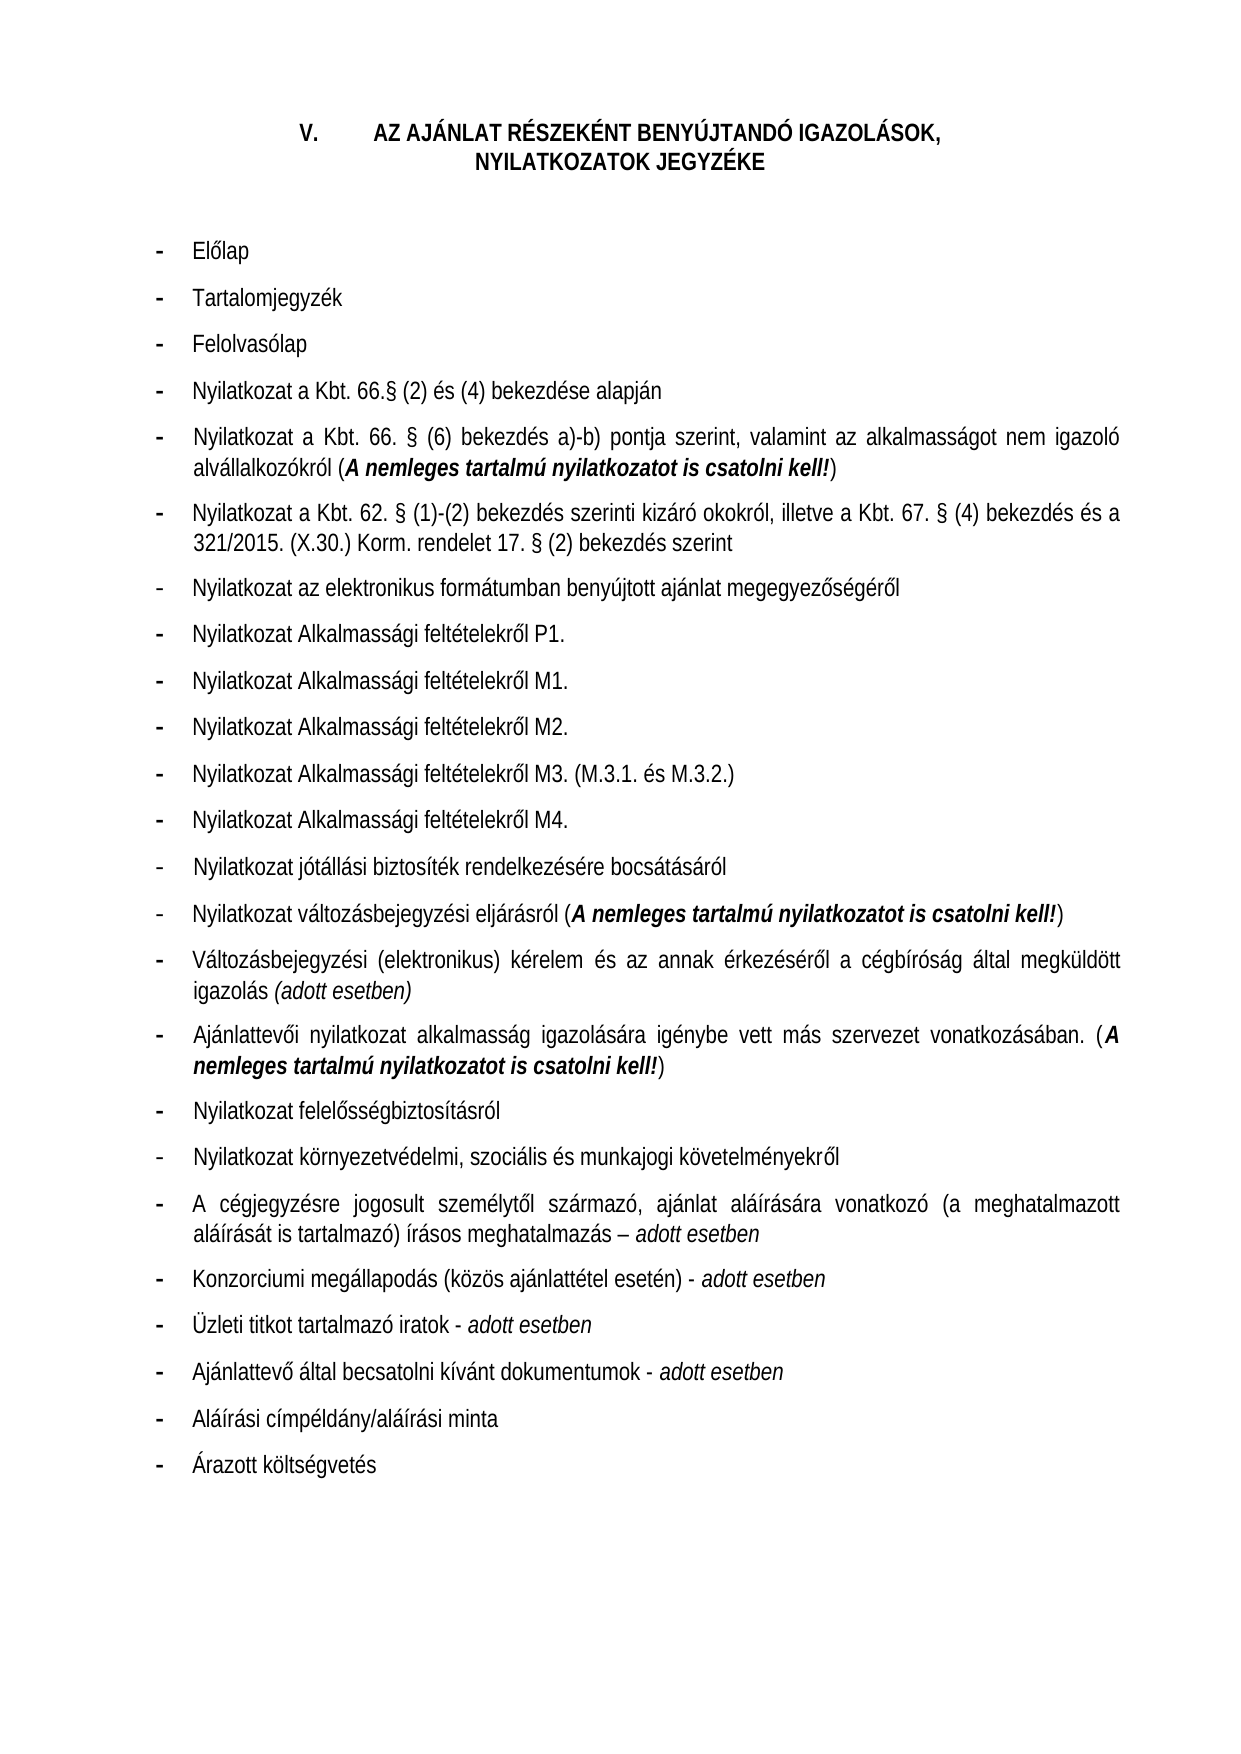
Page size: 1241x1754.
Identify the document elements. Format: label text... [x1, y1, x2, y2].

list Nyilatkozat Alkalmassági feltételekről M3. (M.3.1. és M.3.2.) [156, 756, 1122, 790]
list Nyilatkozat a Kbt. 62. § (1)-(2) bekezdés szerinti kizáró okokról, illetve a Kbt. 67. § (4) bekezdés és a 321/2015. (X.30.) Korm. rendelet 17. § (2) bekezdés szerint [156, 494, 1122, 557]
list Árazott költségvetés [156, 1447, 1122, 1481]
list Aláírási címpéldány/aláírási minta [156, 1400, 1122, 1434]
list Nyilatkozat Alkalmassági feltételekről P1. [156, 616, 1122, 650]
list Nyilatkozat környezetvédelmi, szociális és munkajogi követelményekről [156, 1139, 1122, 1173]
list Nyilatkozat Alkalmassági feltételekről M1. [156, 662, 1122, 697]
list A cégjegyzésre jogosult személytől származó, ajánlat aláírására vonatkozó (a meghatalmazott aláírását is tartalmazó) írásos meghatalmazás – adott esetben [156, 1185, 1122, 1248]
list Nyilatkozat a Kbt. 66. § (6) bekezdés a)-b) pontja szerint, valamint az alkalmasságot nem igazoló alvállalkozókról (A nemleges tartalmú nyilatkozatot is csatolni kell!) [156, 419, 1122, 482]
list Üzleti titkot tartalmazó iratok - adott esetben [156, 1307, 1122, 1341]
list Tartalomjegyzék [156, 279, 1122, 313]
list Nyilatkozat jótállási biztosíték rendelkezésére bocsátásáról [156, 849, 1122, 883]
list Nyilatkozat felelősségbiztosításról [156, 1092, 1122, 1126]
text NYILATKOZATOK JEGYZÉKE [118, 147, 1122, 175]
text V. AZ AJÁNLAT RÉSZEKÉNT BENYÚJTANDÓ IGAZOLÁSOK, [118, 118, 1122, 147]
list Előlap [156, 233, 1122, 267]
list Változásbejegyzési (elektronikus) kérelem és az annak érkezéséről a cégbíróság által megküldött igazolás (adott esetben) [156, 942, 1122, 1004]
list Nyilatkozat az elektronikus formátumban benyújtott ajánlat megegyezőségéről [156, 569, 1122, 603]
list Nyilatkozat a Kbt. 66.§ (2) és (4) bekezdése alapján [156, 372, 1122, 406]
list Konzorciumi megállapodás (közös ajánlattétel esetén) - adott esetben [156, 1261, 1122, 1295]
list Ajánlattevői nyilatkozat alkalmasság igazolására igénybe vett más szervezet vonatkozásában. (A nemleges tartalmú nyilatkozatot is csatolni kell!) [156, 1017, 1122, 1080]
list Felolvasólap [156, 326, 1122, 360]
list Nyilatkozat Alkalmassági feltételekről M4. [156, 802, 1122, 836]
list Nyilatkozat Alkalmassági feltételekről M2. [156, 709, 1122, 743]
list Ajánlattevő által becsatolni kívánt dokumentumok - adott esetben [156, 1354, 1122, 1388]
list Nyilatkozat változásbejegyzési eljárásról (A nemleges tartalmú nyilatkozatot is csatolni kell!) [156, 895, 1122, 929]
